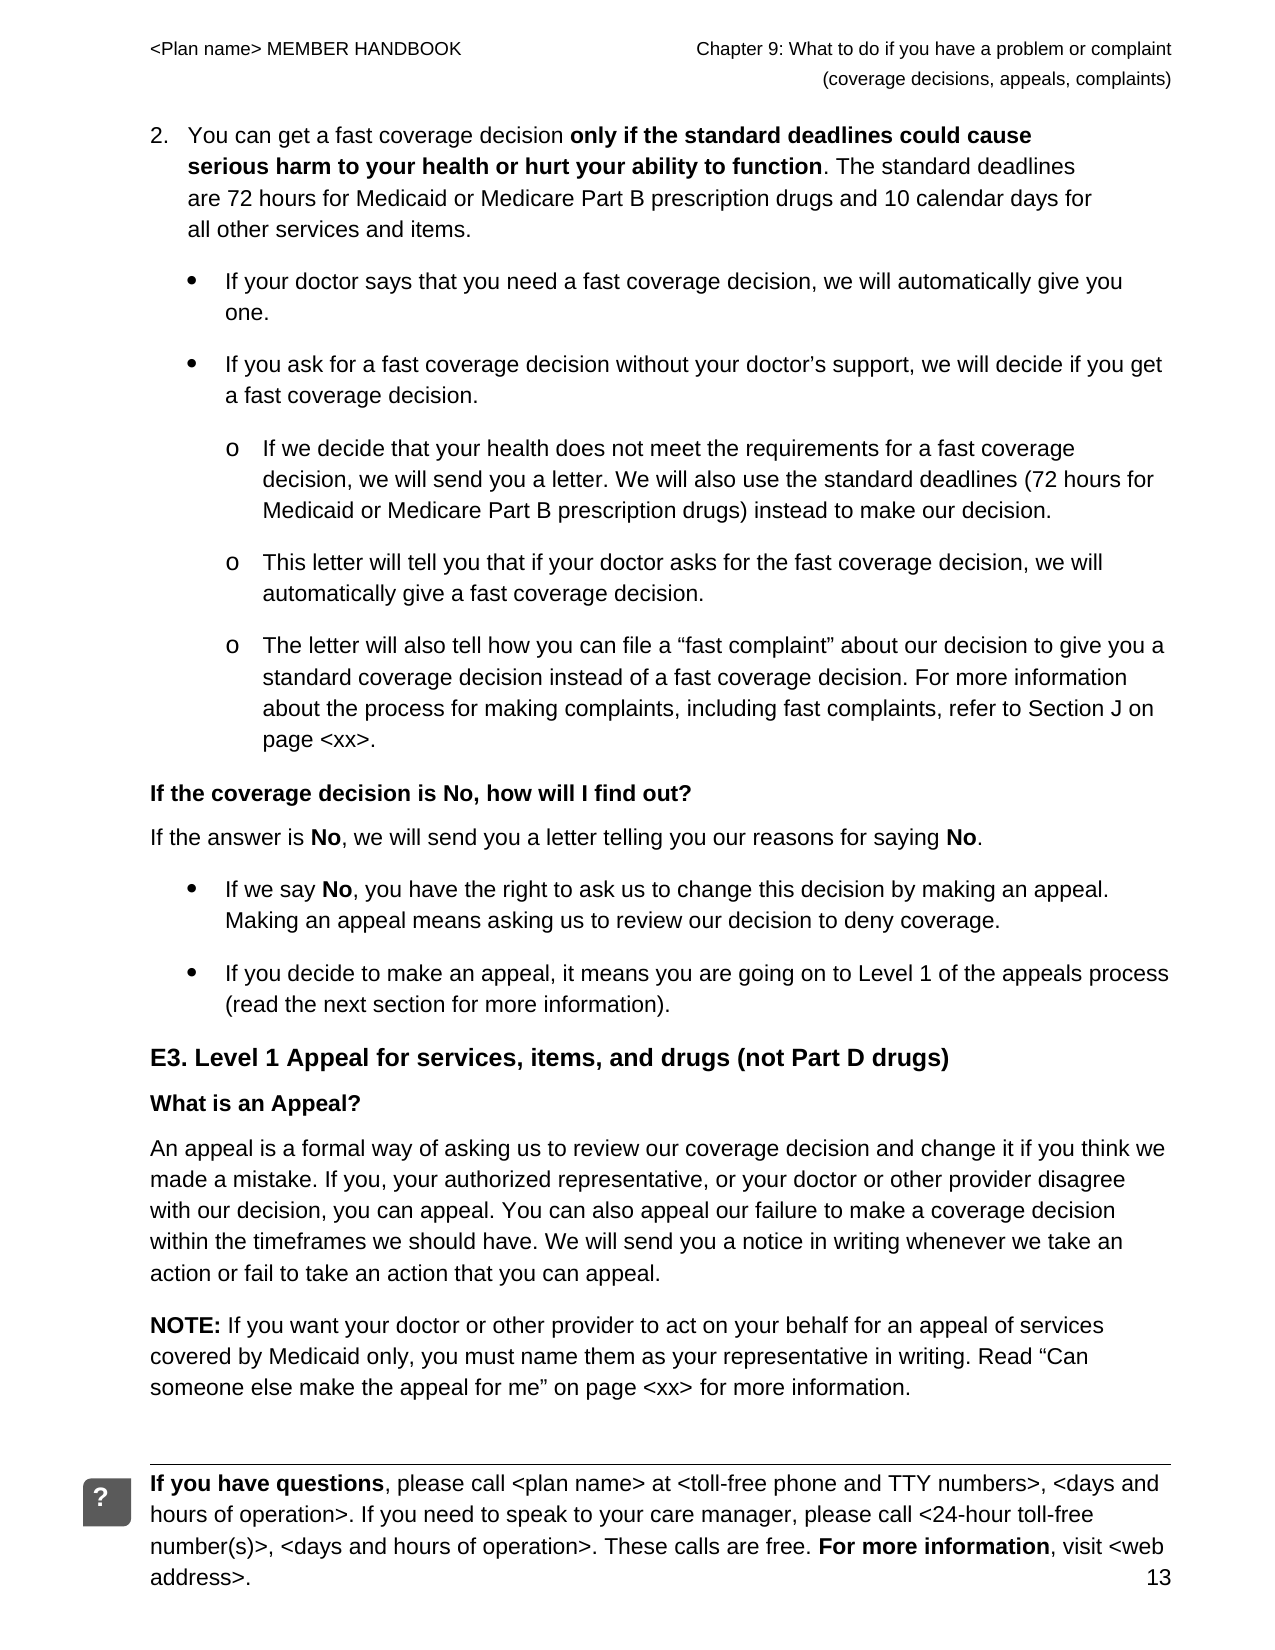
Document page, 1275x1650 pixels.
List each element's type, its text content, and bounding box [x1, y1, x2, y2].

list This letter will tell you that if your doctor asks for the fast coverage decision, we will automatically give a fast coverage decision. [225, 546, 1171, 608]
list An appeal is a formal way of asking us to review our coverage decision and change it if you think we made a mistake. If you, your authorized representative, or your doctor or other provider disagree with our decision, you can appeal. You can also appeal our failure to make a coverage decision within the timeframes we should have. We will send you a notice in writing whenever we take an action or fail to take an action that you can appeal. [150, 1131, 1171, 1287]
text If the answer is No, we will send you a letter telling you our reasons for saying No. [150, 821, 1171, 852]
list The letter will also tell how you can file a “fast complaint” about our decision to give you a standard coverage decision instead of a fast coverage decision. For more information about the process for making complaints, including fast complaints, refer to Section J on page <xx>. [225, 629, 1171, 754]
subtitle E3. Level 1 Appeal for services, items, and drugs (not Part D drugs) [150, 1039, 1096, 1073]
list If you ask for a fast coverage decision without your doctor’s support, we will decide if you get a fast coverage decision. [187, 348, 1171, 410]
subtitle What is an Appeal? [150, 1085, 1096, 1118]
subtitle If the coverage decision is No, how will I find out? [150, 775, 1096, 808]
list If we say No, you have the right to ask us to change this decision by making an appeal. Making an appeal means asking us to review our decision to deny coverage. [187, 873, 1171, 935]
list You can get a fast coverage decision only if the standard deadlines could cause serious harm to your health or hurt your ability to function. The standard deadlines are 72 hours for Medicaid or Medicare Part B prescription drugs and 10 calendar days for all other services and items. [150, 118, 1096, 243]
text NOTE: If you want your doctor or other provider to act on your behalf for an appeal of services covered by Medicaid only, you must name them as your representative in writing. Read “Can someone else make the appeal for me” on page <xx> for more information. [150, 1308, 1171, 1402]
list If we decide that your health does not meet the requirements for a fast coverage decision, we will send you a letter. We will also use the standard deadlines (72 hours for Medicaid or Medicare Part B prescription drugs) instead to make our decision. [225, 431, 1171, 525]
list If you decide to make an appeal, it means you are going on to Level 1 of the appeals process (read the next section for more information). [187, 956, 1171, 1018]
list If your doctor says that you need a fast coverage decision, we will automatically give you one. [187, 264, 1171, 327]
